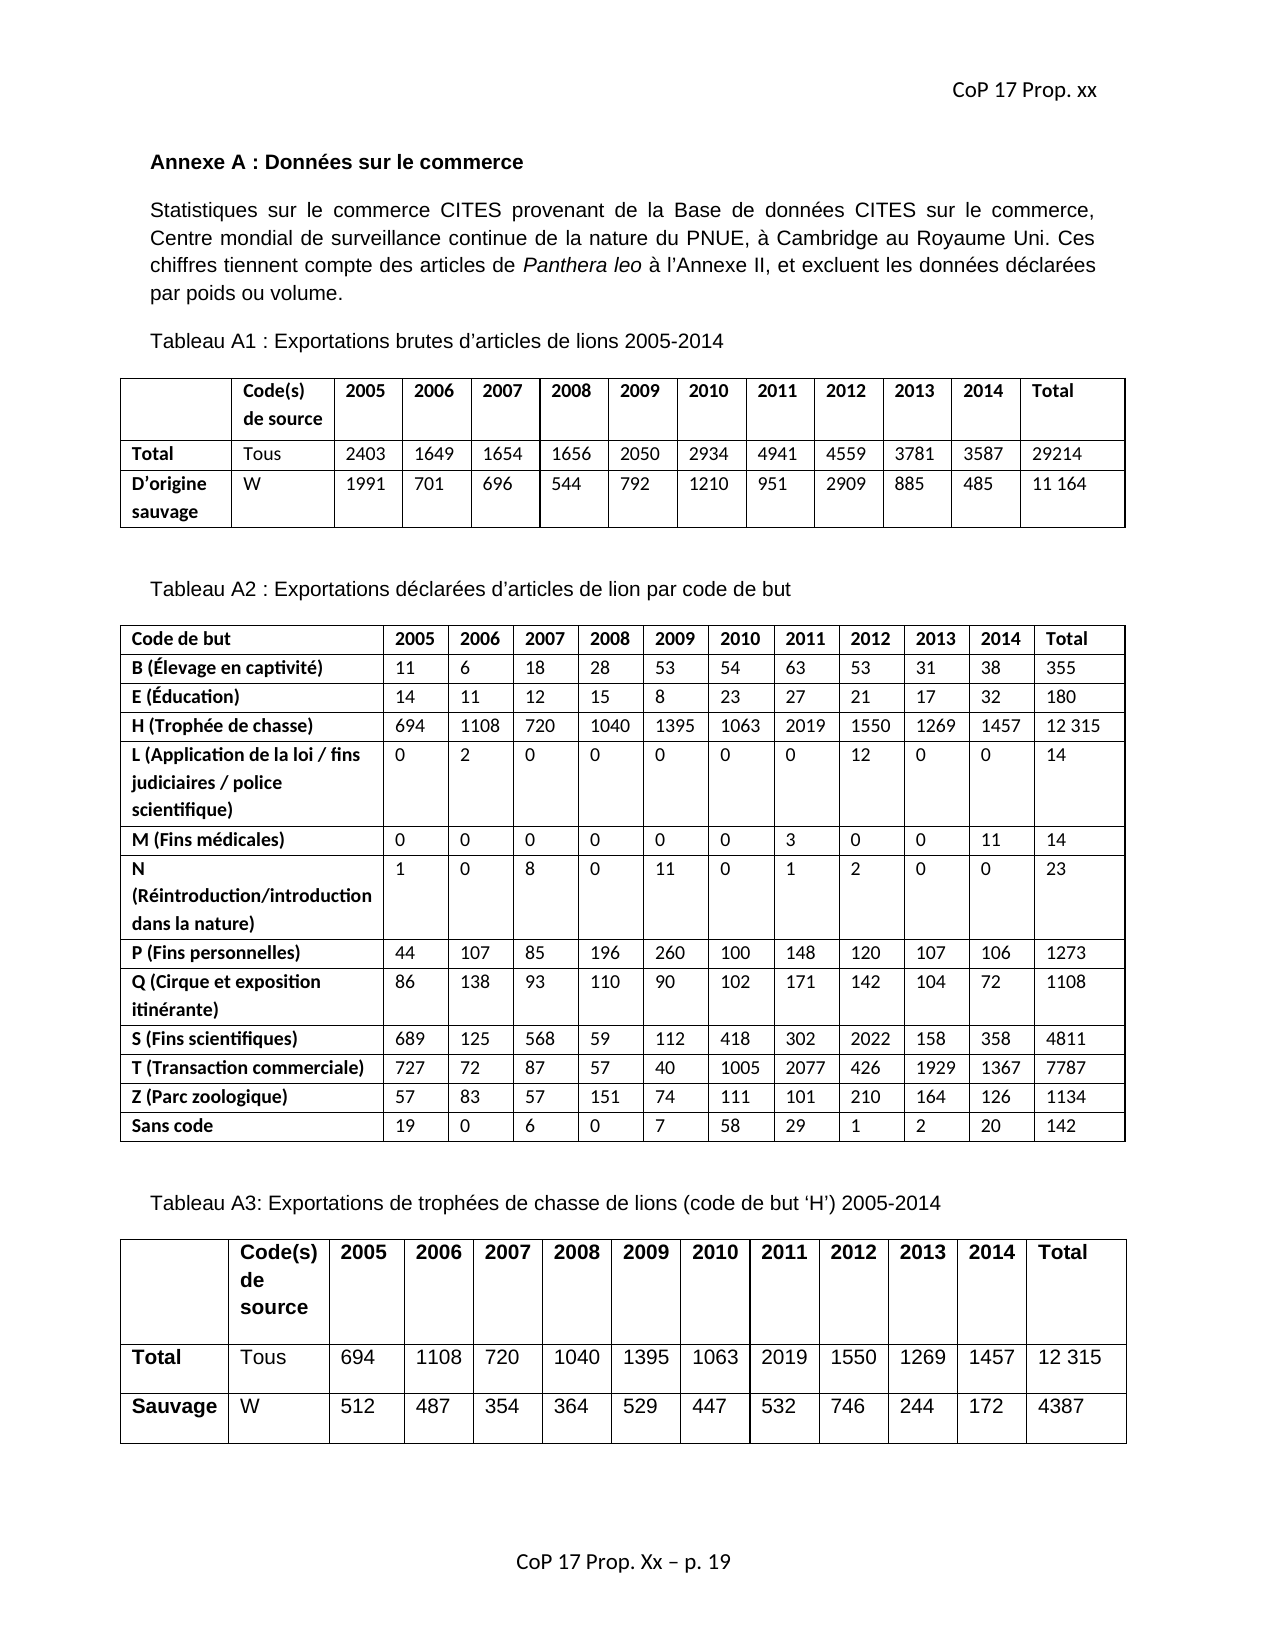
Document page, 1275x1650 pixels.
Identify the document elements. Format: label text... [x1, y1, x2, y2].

table_cell 0 [449, 827, 513, 855]
table_cell 90 [644, 969, 708, 1025]
table_cell Q (Cirque et exposition itinérante) [121, 969, 383, 1025]
table_cell 54 [709, 655, 774, 683]
table_header 2013 [889, 1240, 957, 1344]
table_cell 746 [820, 1394, 888, 1443]
table_cell 0 [579, 827, 643, 855]
table_cell 1367 [970, 1055, 1034, 1083]
table_header 2011 [775, 626, 839, 654]
table_cell 58 [709, 1113, 774, 1141]
text Tableau A2 : Exportations déclarées d’articles de lion par code de but [150, 577, 1097, 601]
table_cell 2403 [335, 441, 402, 470]
table_cell 2077 [775, 1055, 839, 1083]
table_cell 355 [1035, 655, 1124, 683]
table_cell 2909 [815, 471, 883, 527]
text Statistiques sur le commerce CITES provenant de la Base de données CITES sur le commerce, Centre mondial de surveillance continue de la nature du PNUE, à Cambridge au Royaume Uni. Ces chiffres tiennent compte des articles de Panthera leo à l’Annexe II, et excluent les données déclarées par poids ou volume. [150, 198, 1097, 305]
table_cell 31 [905, 655, 969, 683]
table_cell 1134 [1035, 1084, 1124, 1112]
table_header 2010 [681, 1240, 749, 1344]
table_cell 57 [579, 1055, 643, 1083]
table_cell 151 [579, 1084, 643, 1112]
table_cell 29 [775, 1113, 839, 1141]
text Tableau A3: Exportations de trophées de chasse de lions (code de but ‘H’) 2005-2014 [150, 1191, 1097, 1214]
table_cell L (Application de la loi / fins judiciaires / police scientifique) [121, 742, 383, 826]
table_cell 180 [1035, 684, 1124, 712]
table_cell 53 [840, 655, 904, 683]
table_cell 0 [709, 827, 774, 855]
table_cell 14 [384, 684, 448, 712]
table_cell 102 [709, 969, 774, 1025]
table_cell 1991 [335, 471, 402, 527]
table_cell 72 [449, 1055, 513, 1083]
table_header 2014 [970, 626, 1034, 654]
table_header Total [1021, 379, 1124, 440]
table_cell 0 [514, 742, 578, 826]
table_cell 12 315 [1027, 1345, 1126, 1393]
table_header 2010 [709, 626, 774, 654]
table_header 2007 [472, 379, 539, 440]
table_header Code(s) de source [229, 1240, 329, 1344]
table_cell 164 [905, 1084, 969, 1112]
table_header 2007 [514, 626, 578, 654]
table_cell 701 [403, 471, 471, 527]
table_cell 63 [775, 655, 839, 683]
table_cell 2 [840, 856, 904, 939]
table_header 2005 [330, 1240, 404, 1344]
table_cell 1210 [678, 471, 746, 527]
table_cell 27 [775, 684, 839, 712]
table_cell 885 [884, 471, 951, 527]
table_cell 0 [775, 742, 839, 826]
table_cell 210 [840, 1084, 904, 1112]
table_cell 57 [384, 1084, 448, 1112]
table_header 2011 [751, 1240, 819, 1344]
table_cell 512 [330, 1394, 404, 1443]
table_cell 11 [644, 856, 708, 939]
table_cell 196 [579, 940, 643, 968]
table_cell 1063 [709, 713, 774, 741]
table_cell 12 [514, 684, 578, 712]
table_cell 2934 [678, 441, 746, 470]
table_cell 86 [384, 969, 448, 1025]
table_cell 101 [775, 1084, 839, 1112]
table_cell 426 [840, 1055, 904, 1083]
table_cell T (Transaction commerciale) [121, 1055, 383, 1083]
table_cell 1 [775, 856, 839, 939]
table_cell 1269 [905, 713, 969, 741]
table_header 2008 [543, 1240, 611, 1344]
table_cell 1040 [579, 713, 643, 741]
table_cell 23 [1035, 856, 1124, 939]
table_cell 59 [579, 1026, 643, 1054]
table_header 2005 [384, 626, 448, 654]
table_cell 3781 [884, 441, 951, 470]
table_cell 694 [384, 713, 448, 741]
table_cell 3587 [952, 441, 1020, 470]
table_cell 485 [952, 471, 1020, 527]
table_cell 0 [579, 1113, 643, 1141]
table_cell 2 [905, 1113, 969, 1141]
table_cell 244 [889, 1394, 957, 1443]
table_cell 20 [970, 1113, 1034, 1141]
table_cell 1 [840, 1113, 904, 1141]
table_cell 38 [970, 655, 1034, 683]
table_cell 1929 [905, 1055, 969, 1083]
table_cell 0 [579, 742, 643, 826]
table_cell 18 [514, 655, 578, 683]
table_cell 0 [514, 827, 578, 855]
table_cell 1550 [820, 1345, 888, 1393]
table_cell 0 [579, 856, 643, 939]
table_cell 1040 [543, 1345, 611, 1393]
table_cell Tous [229, 1345, 329, 1393]
table_cell 14 [1035, 827, 1124, 855]
table_cell 358 [970, 1026, 1034, 1054]
table_cell 12 315 [1035, 713, 1124, 741]
table_header 2009 [609, 379, 677, 440]
table_cell 138 [449, 969, 513, 1025]
table_cell 2 [449, 742, 513, 826]
table_cell 418 [709, 1026, 774, 1054]
table_header Code de but [121, 626, 383, 654]
table_cell 4811 [1035, 1026, 1124, 1054]
table_cell 0 [384, 742, 448, 826]
table_cell 8 [644, 684, 708, 712]
table_cell 0 [449, 856, 513, 939]
table_cell 2022 [840, 1026, 904, 1054]
table_cell 0 [970, 856, 1034, 939]
table_cell 40 [644, 1055, 708, 1083]
table_cell 148 [775, 940, 839, 968]
table_cell 720 [514, 713, 578, 741]
table_header Code(s) de source [232, 379, 334, 440]
table_cell 1005 [709, 1055, 774, 1083]
table_cell 1063 [681, 1345, 749, 1393]
table_cell 727 [384, 1055, 448, 1083]
table_cell 1269 [889, 1345, 957, 1393]
table_cell 1273 [1035, 940, 1124, 968]
table_cell 112 [644, 1026, 708, 1054]
table_header [121, 379, 231, 440]
table_cell 447 [681, 1394, 749, 1443]
table_cell 4387 [1027, 1394, 1126, 1443]
table_cell H (Trophée de chasse) [121, 713, 383, 741]
table_cell 2019 [775, 713, 839, 741]
table_cell 8 [514, 856, 578, 939]
table_cell 7 [644, 1113, 708, 1141]
table_cell 11 [449, 684, 513, 712]
table_header 2006 [403, 379, 471, 440]
table_cell Total [121, 441, 231, 470]
table_cell 0 [644, 827, 708, 855]
table_cell 0 [384, 827, 448, 855]
table_cell 14 [1035, 742, 1124, 826]
table_cell D’origine sauvage [121, 471, 231, 527]
table_cell 1108 [405, 1345, 473, 1393]
text Tableau A1 : Exportations brutes d’articles de lions 2005-2014 [150, 329, 1097, 353]
table_header 2012 [815, 379, 883, 440]
table_cell 1654 [472, 441, 539, 470]
table_cell 1108 [449, 713, 513, 741]
table_cell 0 [644, 742, 708, 826]
table_header 2012 [840, 626, 904, 654]
table_cell 126 [970, 1084, 1034, 1112]
table_cell 12 [840, 742, 904, 826]
table_cell 0 [905, 827, 969, 855]
table_cell 4941 [747, 441, 814, 470]
table_cell 0 [449, 1113, 513, 1141]
table_header Total [1027, 1240, 1126, 1344]
table_cell 1649 [403, 441, 471, 470]
table_header 2014 [958, 1240, 1026, 1344]
table_cell 19 [384, 1113, 448, 1141]
table_cell 93 [514, 969, 578, 1025]
table_cell 125 [449, 1026, 513, 1054]
table_cell 544 [541, 471, 608, 527]
table_cell 100 [709, 940, 774, 968]
table_cell 0 [840, 827, 904, 855]
table_cell 1457 [958, 1345, 1026, 1393]
table_header 2009 [644, 626, 708, 654]
table_cell 57 [514, 1084, 578, 1112]
table_cell 694 [330, 1345, 404, 1393]
table_cell 302 [775, 1026, 839, 1054]
table_cell 104 [905, 969, 969, 1025]
table_cell 1395 [612, 1345, 680, 1393]
table_cell Z (Parc zoologique) [121, 1084, 383, 1112]
table_cell 568 [514, 1026, 578, 1054]
table_cell 0 [970, 742, 1034, 826]
table_cell 260 [644, 940, 708, 968]
table_cell E (Éducation) [121, 684, 383, 712]
table_header 2013 [884, 379, 951, 440]
table_cell 354 [474, 1394, 542, 1443]
table_cell 1395 [644, 713, 708, 741]
table_cell 107 [905, 940, 969, 968]
table_cell 142 [840, 969, 904, 1025]
table_cell 529 [612, 1394, 680, 1443]
table_header 2011 [747, 379, 814, 440]
table_cell 17 [905, 684, 969, 712]
table_cell 0 [709, 742, 774, 826]
table_cell Sauvage [121, 1394, 228, 1443]
table_cell W [229, 1394, 329, 1443]
table_cell 107 [449, 940, 513, 968]
table_cell 87 [514, 1055, 578, 1083]
table_cell 120 [840, 940, 904, 968]
table_cell 15 [579, 684, 643, 712]
table_header 2006 [449, 626, 513, 654]
table_cell M (Fins médicales) [121, 827, 383, 855]
table_cell 720 [474, 1345, 542, 1393]
table_cell 7787 [1035, 1055, 1124, 1083]
table_cell B (Élevage en captivité) [121, 655, 383, 683]
table_cell 23 [709, 684, 774, 712]
table_cell 6 [449, 655, 513, 683]
table_cell 106 [970, 940, 1034, 968]
table_cell 689 [384, 1026, 448, 1054]
table_cell Sans code [121, 1113, 383, 1141]
table_header 2008 [579, 626, 643, 654]
table_header 2010 [678, 379, 746, 440]
table_cell 53 [644, 655, 708, 683]
table_cell W [232, 471, 334, 527]
table_cell 696 [472, 471, 539, 527]
text Annexe A : Données sur le commerce [150, 150, 1097, 174]
table_header Total [1035, 626, 1124, 654]
table_cell 142 [1035, 1113, 1124, 1141]
table_cell 364 [543, 1394, 611, 1443]
table_cell 1550 [840, 713, 904, 741]
table_cell 0 [905, 856, 969, 939]
table_header 2005 [335, 379, 402, 440]
table_cell 4559 [815, 441, 883, 470]
table_header [121, 1240, 228, 1344]
table_cell 3 [775, 827, 839, 855]
table_cell 72 [970, 969, 1034, 1025]
table_cell 171 [775, 969, 839, 1025]
table_cell 6 [514, 1113, 578, 1141]
table_cell 0 [905, 742, 969, 826]
table_cell 158 [905, 1026, 969, 1054]
table_cell 172 [958, 1394, 1026, 1443]
table_header 2008 [541, 379, 608, 440]
table_cell 28 [579, 655, 643, 683]
table_cell 44 [384, 940, 448, 968]
table_header 2009 [612, 1240, 680, 1344]
table_cell 1457 [970, 713, 1034, 741]
table_cell 29 214 [1021, 441, 1124, 470]
table_cell Total [121, 1345, 228, 1393]
table_cell 11 [970, 827, 1034, 855]
table_cell 11 164 [1021, 471, 1124, 527]
table_cell 792 [609, 471, 677, 527]
table_cell 2050 [609, 441, 677, 470]
table_cell S (Fins scientifiques) [121, 1026, 383, 1054]
table_header 2014 [952, 379, 1020, 440]
table_cell Tous [232, 441, 334, 470]
table_cell 1108 [1035, 969, 1124, 1025]
table_cell 487 [405, 1394, 473, 1443]
table_cell 74 [644, 1084, 708, 1112]
table_cell 32 [970, 684, 1034, 712]
table_header 2013 [905, 626, 969, 654]
table_cell 532 [751, 1394, 819, 1443]
table_cell 111 [709, 1084, 774, 1112]
table_cell 83 [449, 1084, 513, 1112]
table_cell 85 [514, 940, 578, 968]
table_cell 21 [840, 684, 904, 712]
table_header 2006 [405, 1240, 473, 1344]
table_cell 2019 [751, 1345, 819, 1393]
table_cell 1656 [541, 441, 608, 470]
table_cell 951 [747, 471, 814, 527]
table_header 2007 [474, 1240, 542, 1344]
table_cell N (Réintroduction/introduction dans la nature) [121, 856, 383, 939]
table_cell 1 [384, 856, 448, 939]
table_header 2012 [820, 1240, 888, 1344]
table_cell P (Fins personnelles) [121, 940, 383, 968]
table_cell 11 [384, 655, 448, 683]
table_cell 110 [579, 969, 643, 1025]
table_cell 0 [709, 856, 774, 939]
